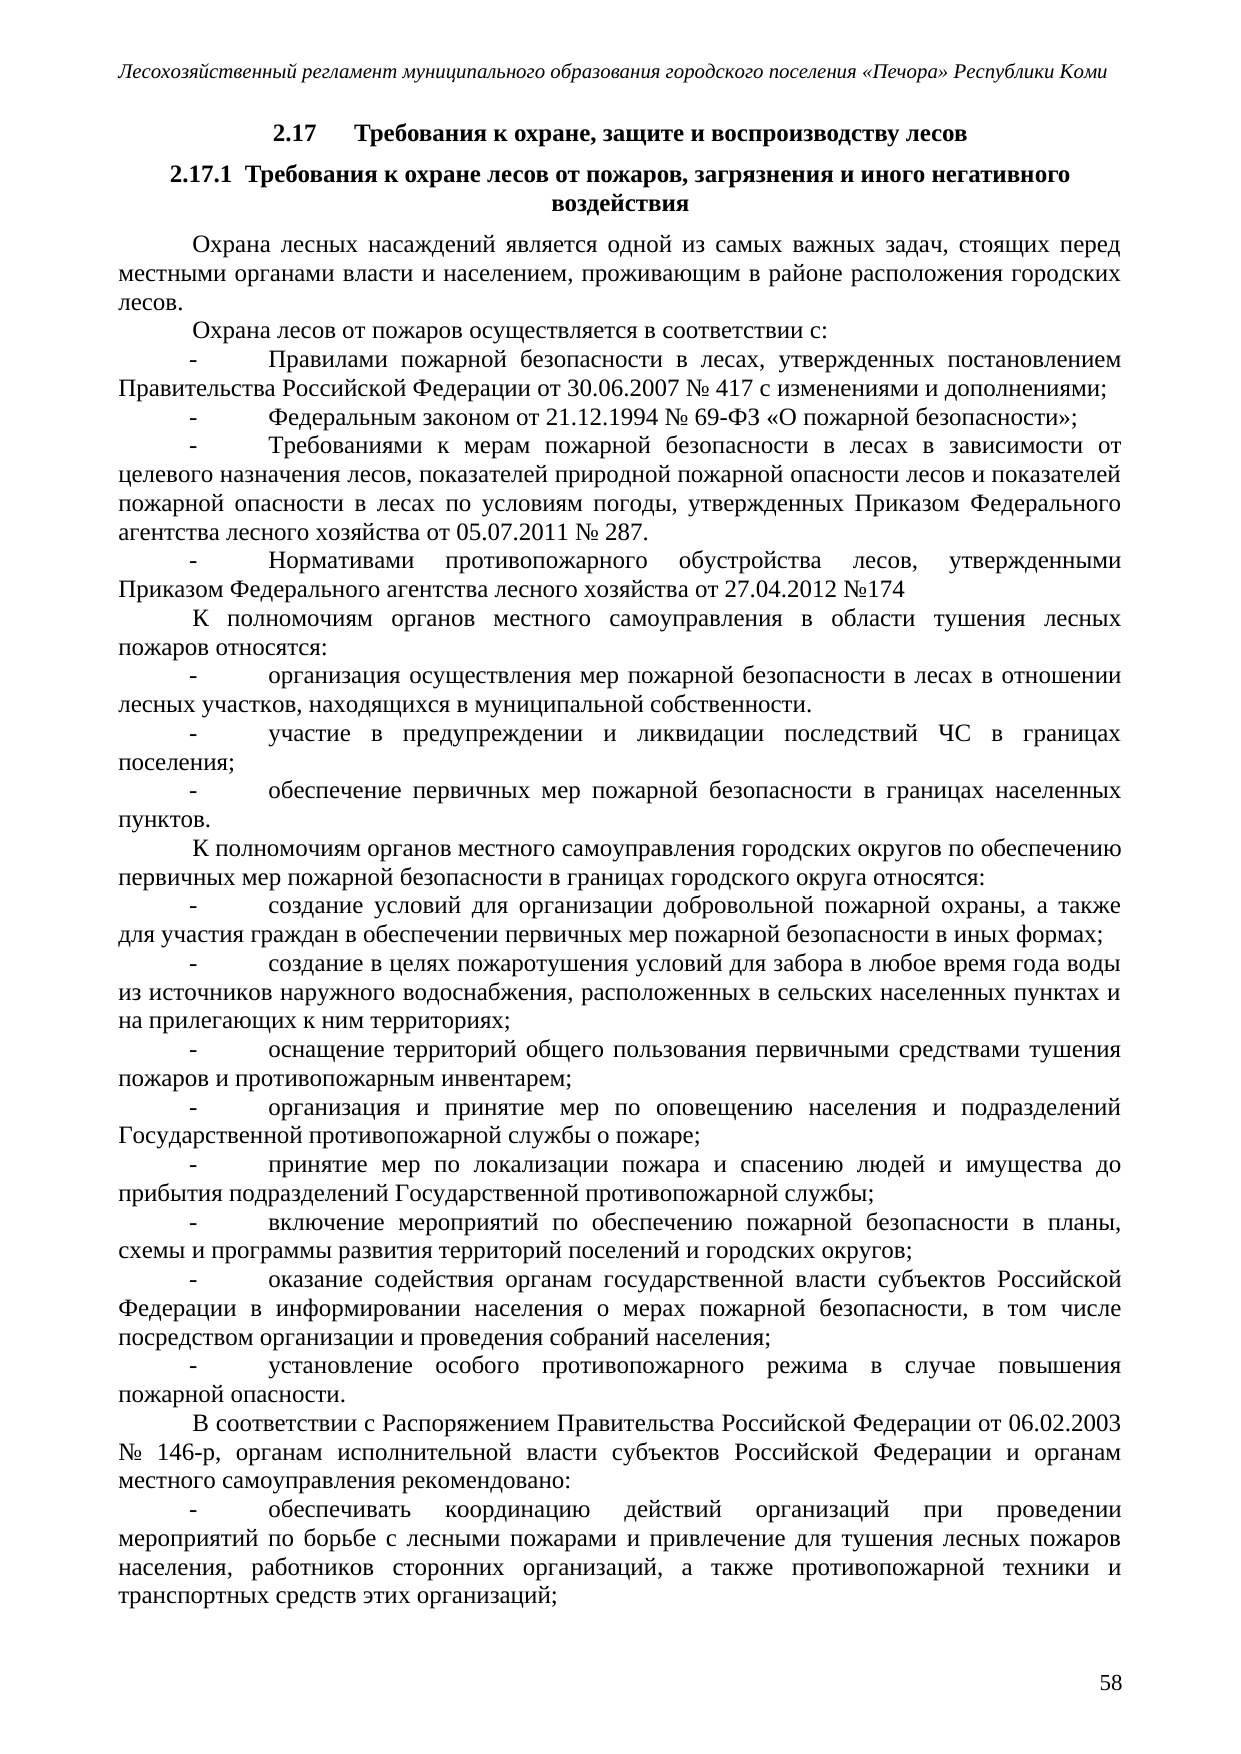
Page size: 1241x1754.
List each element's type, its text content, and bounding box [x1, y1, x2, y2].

subtitle Требования к охране, защите и воспроизводству лесов [118, 118, 1122, 147]
list включение мероприятий по обеспечению пожарной безопасности в планы, схемы и программы развития территорий поселений и городских округов; [118, 1207, 1122, 1264]
list обеспечивать координацию действий организаций при проведении мероприятий по борьбе с лесными пожарами и привлечение для тушения лесных пожаров населения, работников сторонних организаций, а также противопожарной техники и транспортных средств этих организаций; [118, 1494, 1122, 1609]
text Охрана лесных насаждений является одной из самых важных задач, стоящих перед местными органами власти и населением, проживающим в районе расположения городских лесов. [118, 229, 1122, 316]
list установление особого противопожарного режима в случае повышения пожарной опасности. [118, 1351, 1122, 1408]
list Федеральным законом от 21.12.1994 № 69-ФЗ «О пожарной безопасности»; [118, 402, 1122, 431]
text К полномочиям органов местного самоуправления городских округов по обеспечению первичных мер пожарной безопасности в границах городского округа относятся: [118, 833, 1122, 891]
list Правилами пожарной безопасности в лесах, утвержденных постановлением Правительства Российской Федерации от 30.06.2007 № 417 с изменениями и дополнениями; [118, 344, 1122, 402]
list организация и принятие мер по оповещению населения и подразделений Государственной противопожарной службы о пожаре; [118, 1092, 1122, 1149]
list организация осуществления мер пожарной безопасности в лесах в отношении лесных участков, находящихся в муниципальной собственности. [118, 661, 1122, 718]
text В соответствии с Распоряжением Правительства Российской Федерации от 06.02.2003 № 146-р, органам исполнительной власти субъектов Российской Федерации и органам местного самоуправления рекомендовано: [118, 1408, 1122, 1494]
list Требованиями к мерам пожарной безопасности в лесах в зависимости от целевого назначения лесов, показателей природной пожарной опасности лесов и показателей пожарной опасности в лесах по условиям погоды, утвержденных Приказом Федерального агентства лесного хозяйства от 05.07.2011 № 287. [118, 431, 1122, 546]
list создание условий для организации добровольной пожарной охраны, а также для участия граждан в обеспечении первичных мер пожарной безопасности в иных формах; [118, 891, 1122, 948]
list оснащение территорий общего пользования первичными средствами тушения пожаров и противопожарным инвентарем; [118, 1034, 1122, 1092]
list принятие мер по локализации пожара и спасению людей и имущества до прибытия подразделений Государственной противопожарной службы; [118, 1149, 1122, 1207]
text Охрана лесов от пожаров осуществляется в соответствии с: [118, 316, 1122, 344]
text К полномочиям органов местного самоуправления в области тушения лесных пожаров относятся: [118, 603, 1122, 661]
list обеспечение первичных мер пожарной безопасности в границах населенных пунктов. [118, 776, 1122, 833]
list оказание содействия органам государственной власти субъектов Российской Федерации в информировании населения о мерах пожарной безопасности, в том числе посредством организации и проведения собраний населения; [118, 1264, 1122, 1351]
list создание в целях пожаротушения условий для забора в любое время года воды из источников наружного водоснабжения, расположенных в сельских населенных пунктах и на прилегающих к ним территориях; [118, 948, 1122, 1034]
list Нормативами противопожарного обустройства лесов, утвержденными Приказом Федерального агентства лесного хозяйства от 27.04.2012 №174 [118, 546, 1122, 603]
subtitle Требования к охране лесов от пожаров, загрязнения и иного негативного воздействия [118, 159, 1122, 217]
list участие в предупреждении и ликвидации последствий ЧС в границах поселения; [118, 718, 1122, 776]
